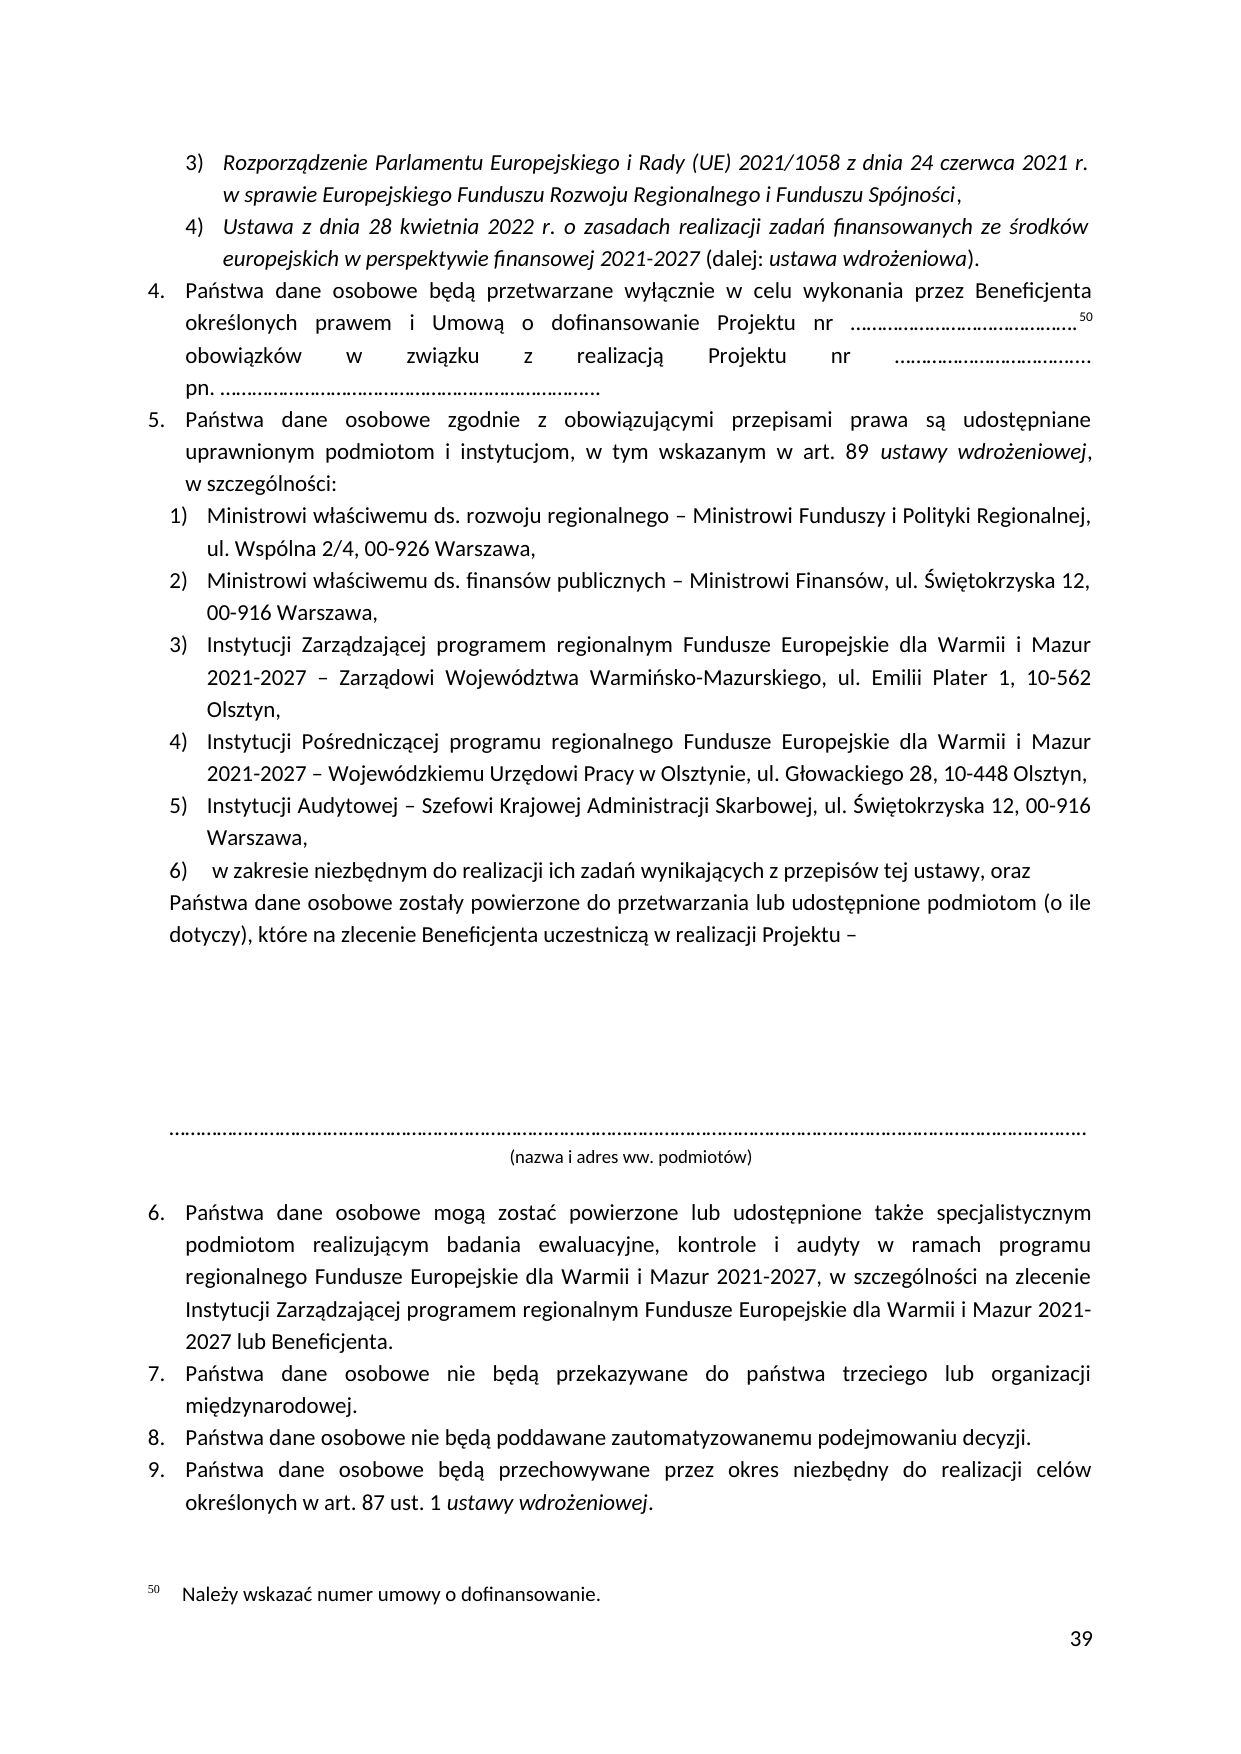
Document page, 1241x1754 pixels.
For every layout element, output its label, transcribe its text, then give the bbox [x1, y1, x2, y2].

list Państwa dane osobowe będą przetwarzane wyłącznie w celu wykonania przez Beneficjenta określonych prawem i Umową o dofinansowanie Projektu nr ……………………………………. obowiązków w związku z realizacją Projektu nr …………………………….... pn. ……………………………………………………………... [148, 276, 1093, 401]
list Państwa dane osobowe nie będą przekazywane do państwa trzeciego lub organizacji międzynarodowej. [148, 1359, 1093, 1419]
list Ministrowi właściwemu ds. finansów publicznych – Ministrowi Finansów, ul. Świętokrzyska 12, 00-916 Warszawa, [169, 566, 1093, 626]
text ……………………………………………………………………………………………………………….……………………………………….. [169, 1113, 1093, 1141]
text Rozporządzenie Parlamentu Europejskiego i Rady (UE) 2021/1058 z dnia 24 czerwca 2021 r. w sprawie Europejskiego Funduszu Rozwoju Regionalnego i Funduszu Spójności, [185, 148, 1093, 208]
list Instytucji Audytowej – Szefowi Krajowej Administracji Skarbowej, ul. Świętokrzyska 12, 00-916 Warszawa, [169, 791, 1093, 852]
list Instytucji Pośredniczącej programu regionalnego Fundusze Europejskie dla Warmii i Mazur 2021-2027 – Wojewódzkiemu Urzędowi Pracy w Olsztynie, ul. Głowackiego 28, 10-448 Olsztyn, [169, 727, 1093, 787]
text (nazwa i adres ww. podmiotów) [169, 1145, 1093, 1168]
list Państwa dane osobowe nie będą poddawane zautomatyzowanemu podejmowaniu decyzji. [148, 1423, 1093, 1451]
list Państwa dane osobowe zgodnie z obowiązującymi przepisami prawa są udostępniane uprawnionym podmiotom i instytucjom, w tym wskazanym w art. 89 ustawy wdrożeniowej, w szczególności: [148, 405, 1093, 497]
list Państwa dane osobowe będą przechowywane przez okres niezbędny do realizacji celów określonych w art. 87 ust. 1 ustawy wdrożeniowej. [148, 1456, 1093, 1516]
list Państwa dane osobowe mogą zostać powierzone lub udostępnione także specjalistycznym podmiotom realizującym badania ewaluacyjne, kontrole i audyty w ramach programu regionalnego Fundusze Europejskie dla Warmii i Mazur 2021-2027, w szczególności na zlecenie Instytucji Zarządzającej programem regionalnym Fundusze Europejskie dla Warmii i Mazur 2021-2027 lub Beneficjenta. [148, 1198, 1093, 1355]
list w zakresie niezbędnym do realizacji ich zadań wynikających z przepisów tej ustawy, oraz [169, 856, 1093, 884]
list Ministrowi właściwemu ds. rozwoju regionalnego – Ministrowi Funduszy i Polityki Regionalnej, ul. Wspólna 2/4, 00-926 Warszawa, [169, 502, 1093, 562]
text Ustawa z dnia 28 kwietnia 2022 r. o zasadach realizacji zadań finansowanych ze środków europejskich w perspektywie finansowej 2021-2027 (dalej: ustawa wdrożeniowa). [185, 212, 1093, 272]
list Instytucji Zarządzającej programem regionalnym Fundusze Europejskie dla Warmii i Mazur 2021-2027 – Zarządowi Województwa Warmińsko-Mazurskiego, ul. Emilii Plater 1, 10-562 Olsztyn, [169, 630, 1093, 723]
text Państwa dane osobowe zostały powierzone do przetwarzania lub udostępnione podmiotom (o ile dotyczy), które na zlecenie Beneficjenta uczestniczą w realizacji Projektu – [169, 888, 1093, 948]
